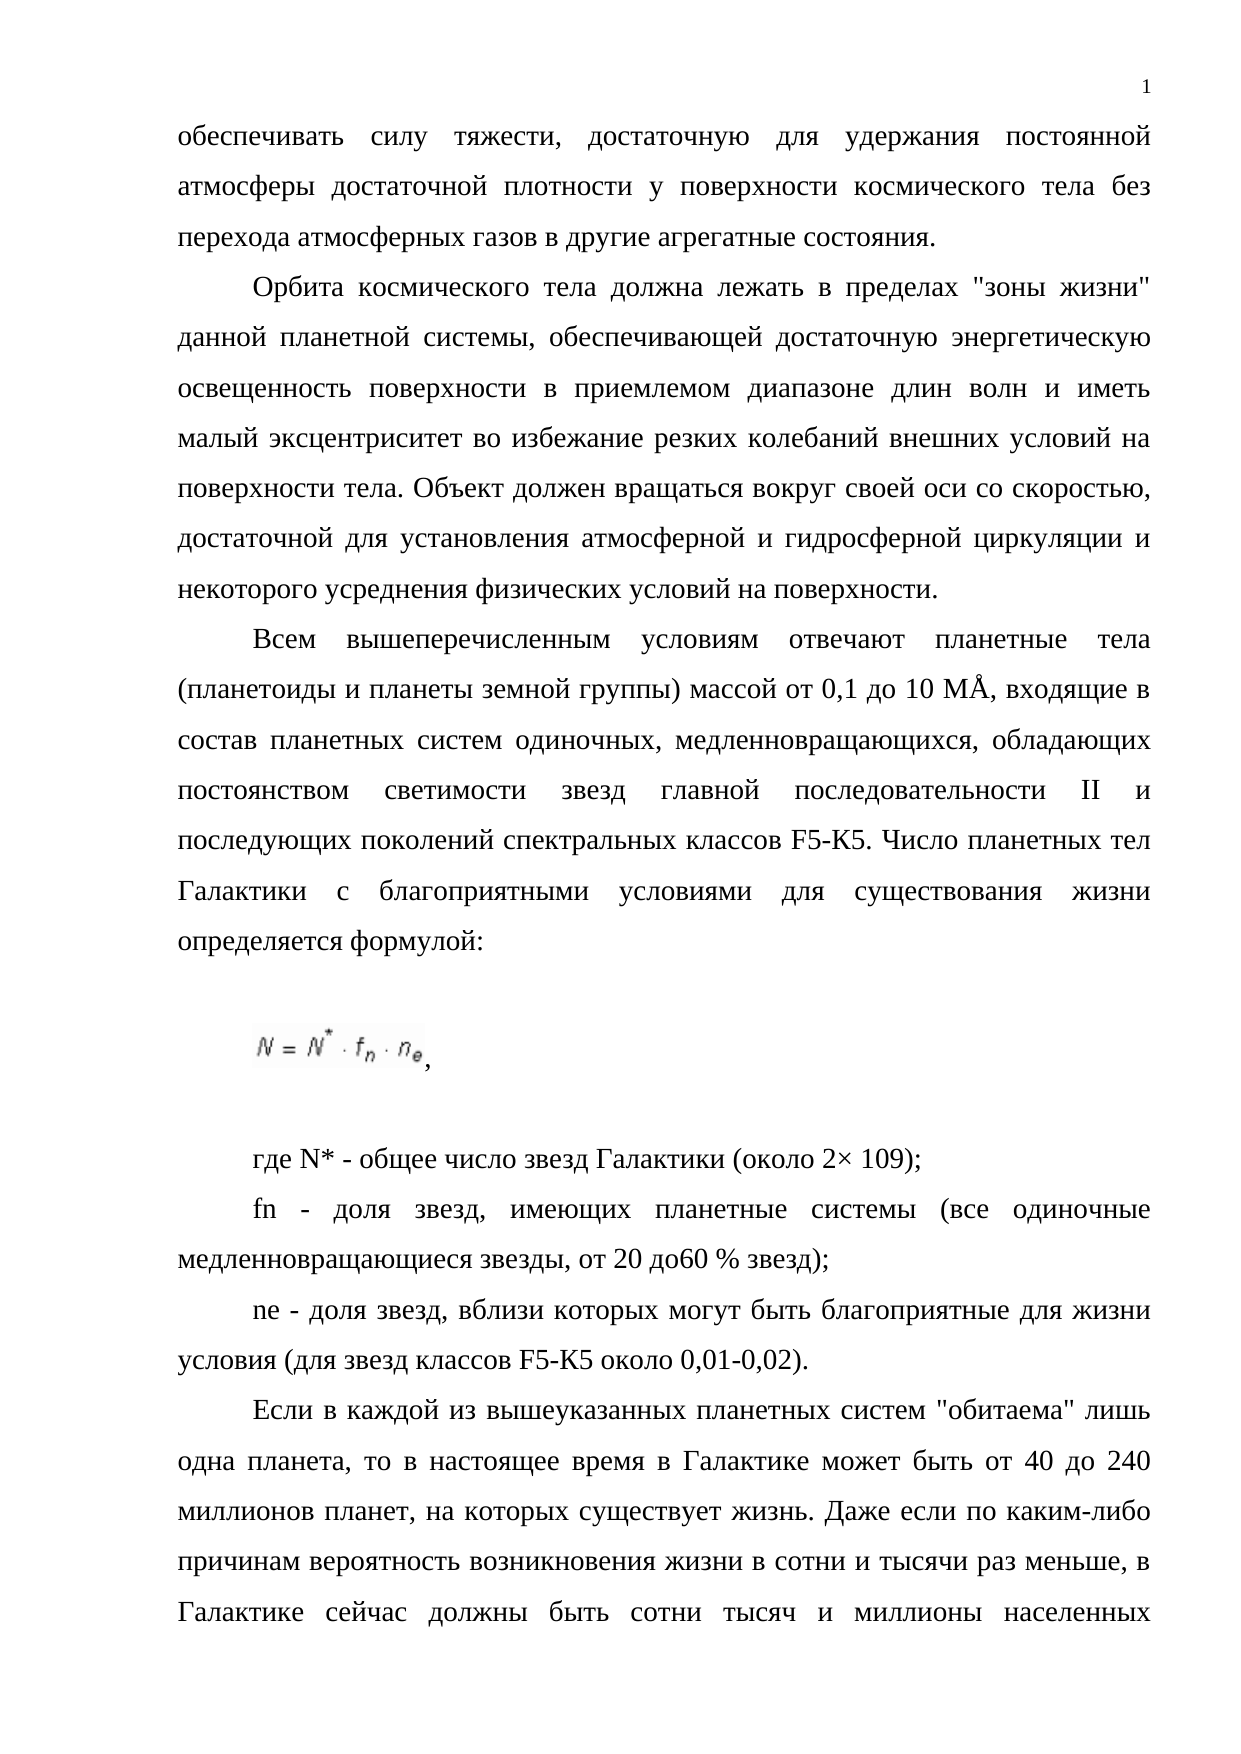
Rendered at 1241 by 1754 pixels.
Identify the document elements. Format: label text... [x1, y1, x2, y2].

text ne - доля звезд, вблизи которых могут быть благоприятные для жизни условия (для звезд классов F5-К5 около 0,01-0,02). [177, 1292, 1152, 1376]
text Орбита космического тела должна лежать в пределах "зоны жизни" данной планетной системы, обеспечивающей достаточную энергетическую освещенность поверхности в приемлемом диапазоне длин волн и иметь малый эксцентриситет во избежание резких колебаний внешних условий на поверхности тела. Объект должен вращаться вокруг своей оси со скоростью, достаточной для установления атмосферной и гидросферной циркуляции и некоторого усреднения физических условий на поверхности. [177, 269, 1152, 604]
picture [252, 1023, 425, 1068]
text где N* - общее число звезд Галактики (около 2× 109); [177, 1141, 1152, 1174]
text fn - доля звезд, имеющих планетные системы (все одиночные медленновращающиеся звезды, от 20 до60 % звезд); [177, 1191, 1152, 1275]
text Всем вышеперечисленным условиям отвечают планетные тела (планетоиды и планеты земной группы) массой от 0,1 до 10 МÅ, входящие в состав планетных систем одиночных, медленновращающихся, обладающих постоянством светимости звезд главной последовательности II и последующих поколений спектральных классов F5-К5. Число планетных тел Галактики с благоприятными условиями для существования жизни определяется формулой: [177, 621, 1152, 957]
text , [177, 1024, 1152, 1074]
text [177, 1392, 1152, 1627]
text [177, 118, 1152, 252]
